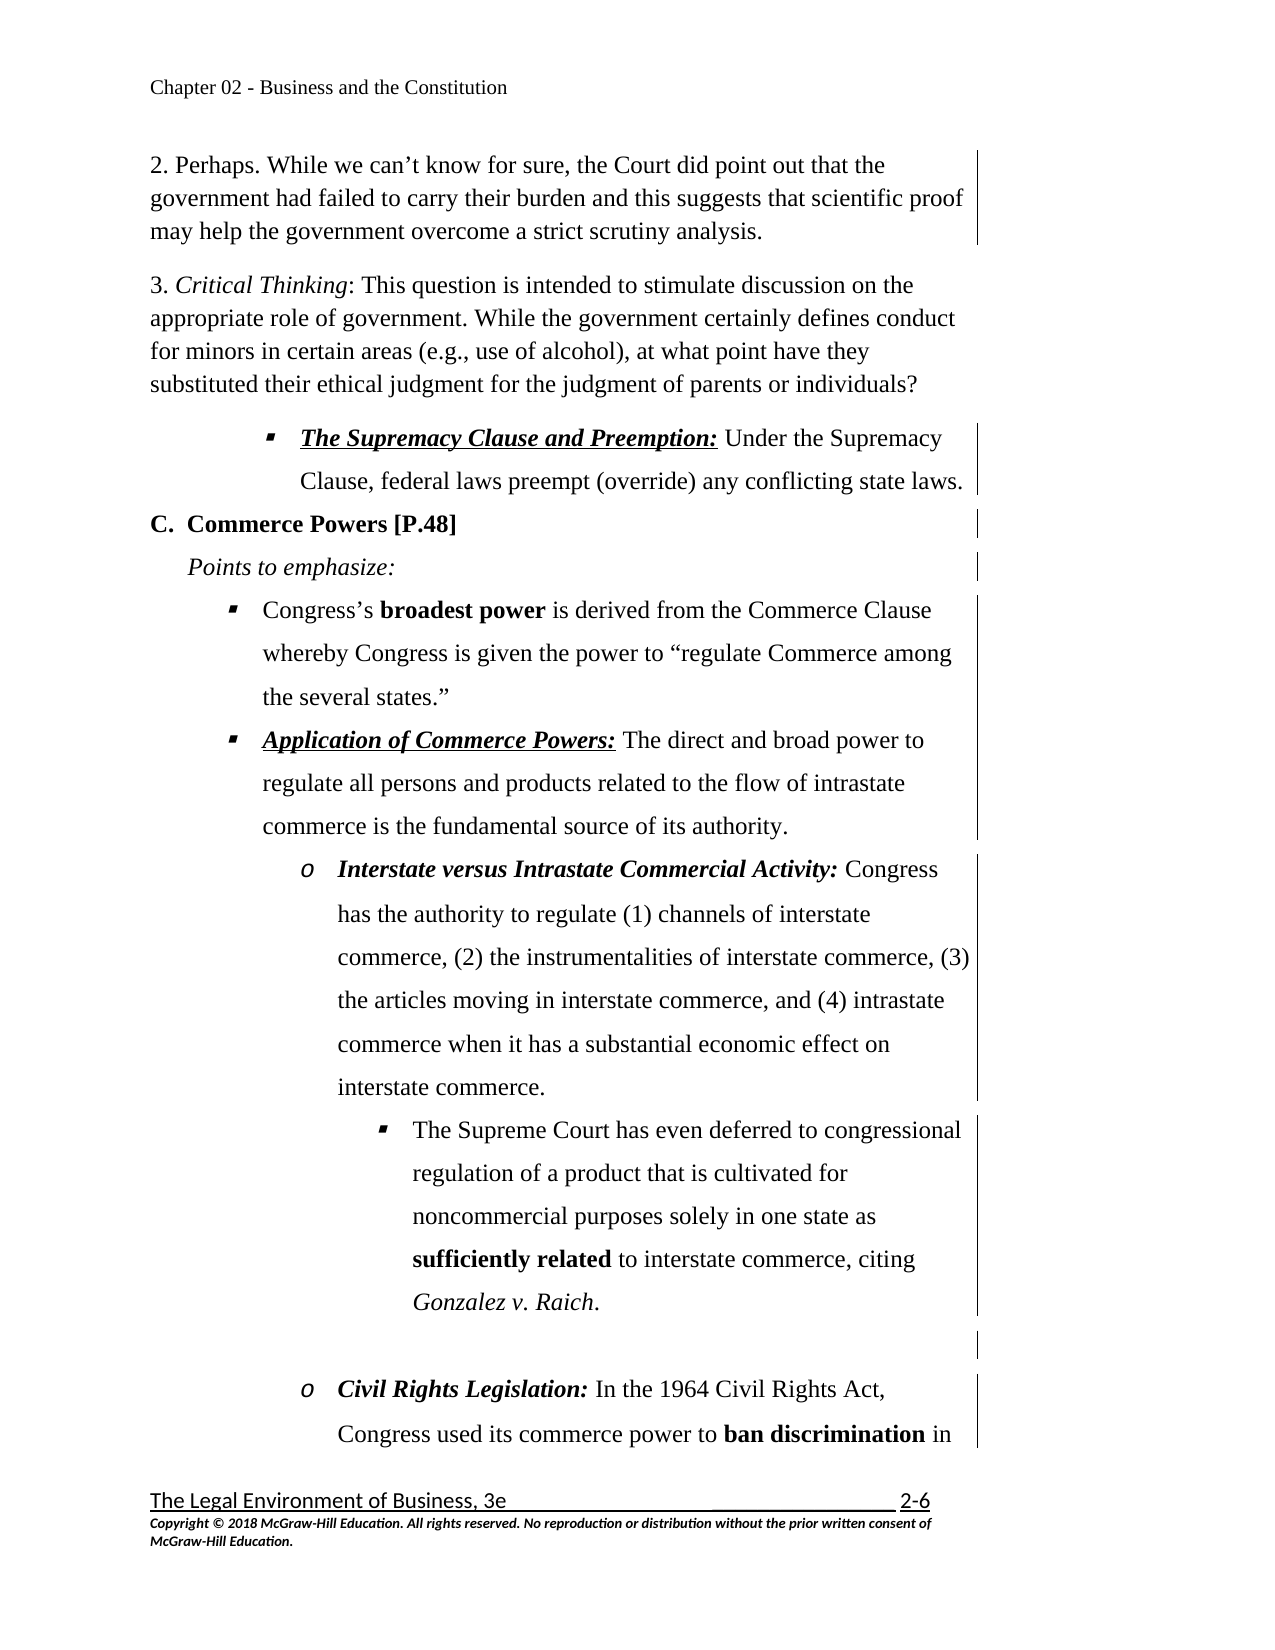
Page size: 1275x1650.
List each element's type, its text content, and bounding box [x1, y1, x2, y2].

list Congress’s broadest power is derived from the Commerce Clause whereby Congress is given the power to “regulate Commerce among the several states.” [225, 595, 977, 710]
text Points to emphasize: [187, 552, 977, 581]
text 3. Critical Thinking: This question is intended to stimulate discussion on the appropriate role of government. While the government certainly defines conduct for minors in certain areas (e.g., use of alcohol), at what point have they substituted their ethical judgment for the judgment of parents or individuals? [150, 270, 975, 398]
text 2. Perhaps. While we can’t know for sure, the Court did point out that the government had failed to carry their burden and this suggests that scientific proof may help the government overcome a strict scrutiny analysis. [150, 150, 975, 245]
list Application of Commerce Powers: The direct and broad power to regulate all persons and products related to the flow of intrastate commerce is the fundamental source of its authority. [225, 725, 977, 840]
list The Supreme Court has even deferred to congressional regulation of a product that is cultivated for noncommercial purposes solely in one state as sufficiently related to interstate commerce, citing Gonzalez v. Raich. [375, 1115, 977, 1316]
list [300, 1374, 977, 1448]
list Interstate versus Intrastate Commercial Activity: Congress has the authority to regulate (1) channels of interstate commerce, (2) the instrumentalities of interstate commerce, (3) the articles moving in interstate commerce, and (4) intrastate commerce when it has a substantial economic effect on interstate commerce. [300, 854, 977, 1101]
list The Supremacy Clause and Preemption: Under the Supremacy Clause, federal laws preempt (override) any conflicting state laws. [262, 423, 977, 495]
text C. Commerce Powers [P.48] [150, 509, 977, 538]
